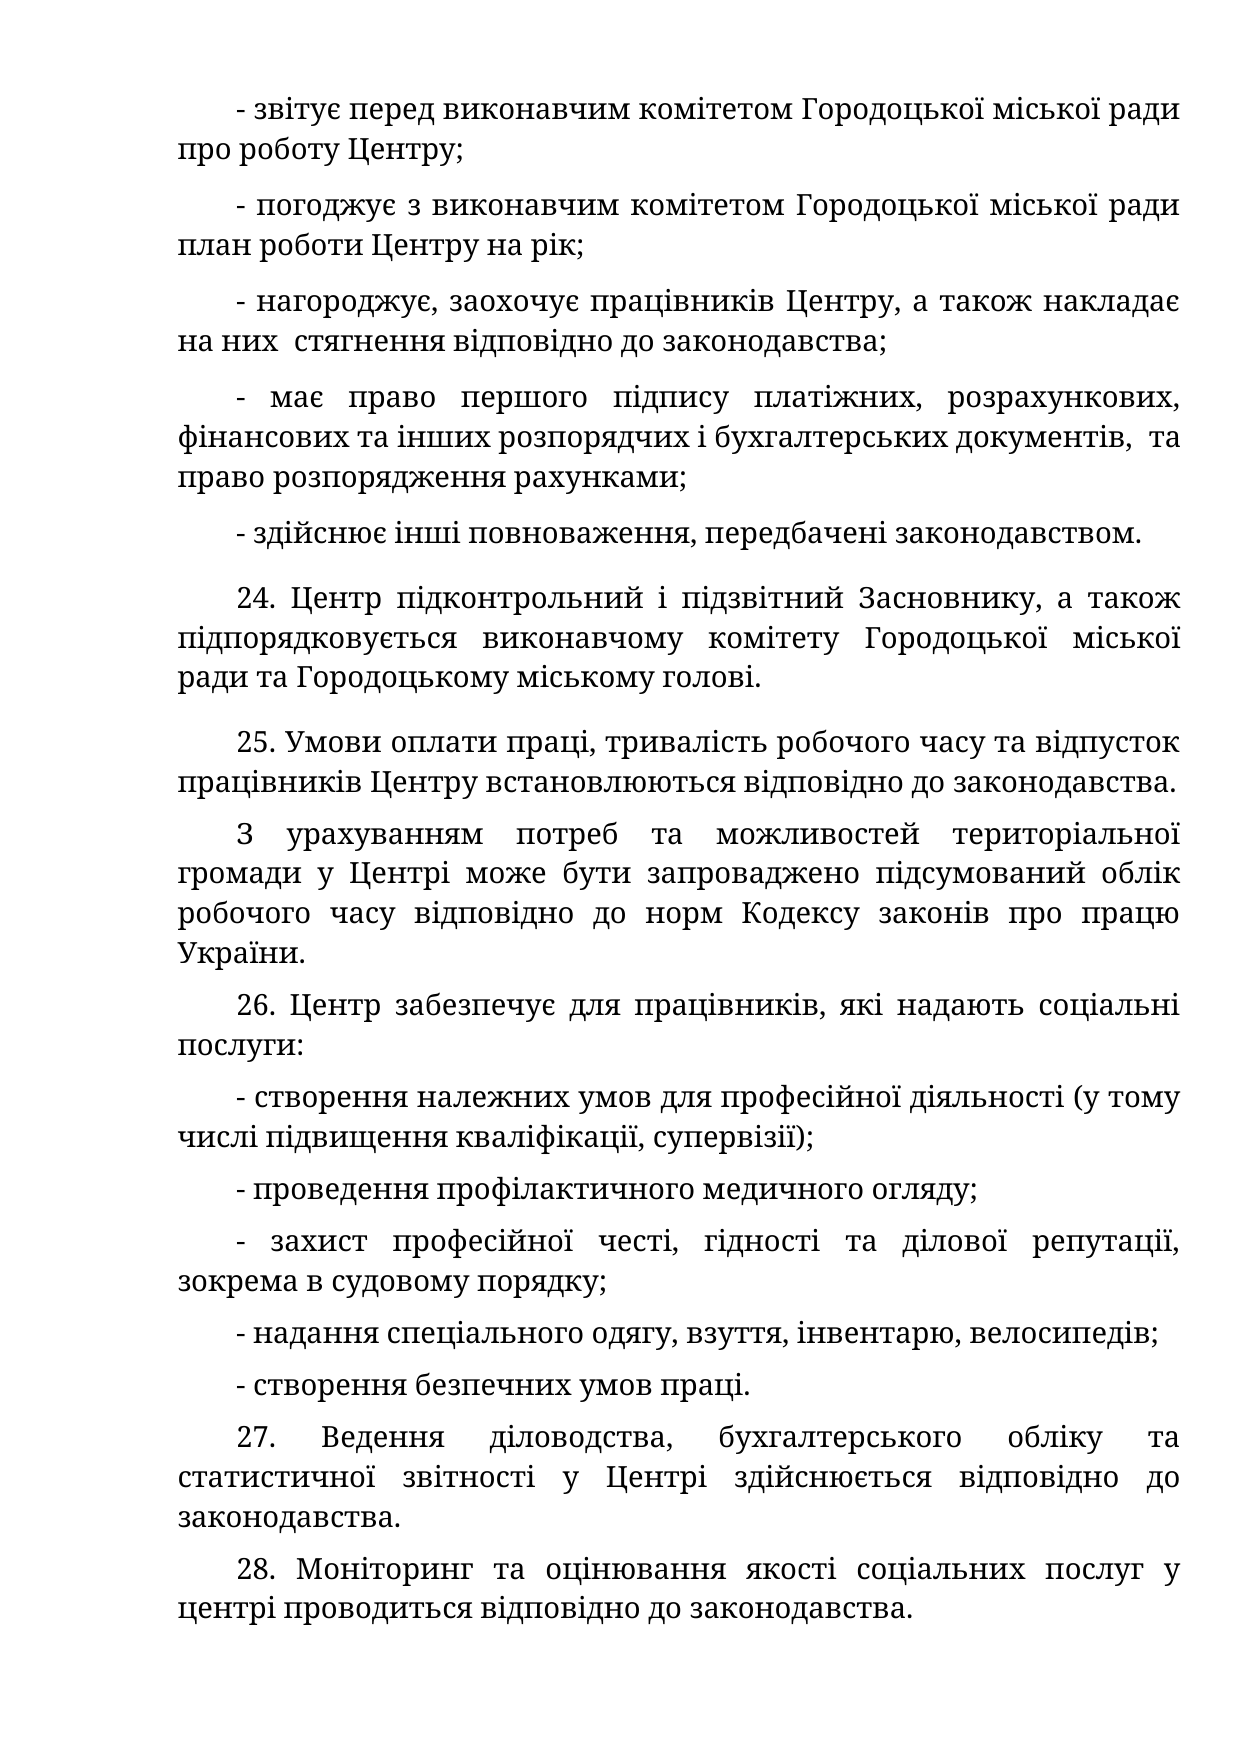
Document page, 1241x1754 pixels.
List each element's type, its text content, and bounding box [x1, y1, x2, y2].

text - здійснює інші повноваження, передбачені законодавством. [177, 512, 1181, 552]
text 26. Центр забезпечує для працівників, які надають соціальні послуги: [177, 984, 1181, 1064]
text - надання спеціального одягу, взуття, інвентарю, велосипедів; [177, 1312, 1181, 1352]
text - нагороджує, заохочує працівників Центру, а також накладає на них стягнення відповідно до законодавства; [177, 281, 1181, 360]
text 28. Моніторинг та оцінювання якості соціальних послуг у центрі проводиться відповідно до законодавства. [177, 1548, 1181, 1627]
text 27. Ведення діловодства, бухгалтерського обліку та статистичної звітності у Центрі здійснюється відповідно до законодавства. [177, 1417, 1181, 1536]
text - звітує перед виконавчим комітетом Городоцької міської ради про роботу Центру; [177, 89, 1181, 168]
text - створення належних умов для професійної діяльності (у тому числі підвищення кваліфікації, супервізії); [177, 1076, 1181, 1156]
text - проведення профілактичного медичного огляду; [177, 1168, 1181, 1208]
text - погоджує з виконавчим комітетом Городоцької міської ради план роботи Центру на рік; [177, 185, 1181, 264]
text З урахуванням потреб та можливостей територіальної громади у Центрі може бути запроваджено підсумований облік робочого часу відповідно до норм Кодексу законів про працю України. [177, 813, 1181, 972]
text - має право першого підпису платіжних, розрахункових, фінансових та інших розпорядчих і бухгалтерських документів, та право розпорядження рахунками; [177, 377, 1181, 496]
text 25. Умови оплати праці, тривалість робочого часу та відпусток працівників Центру встановлюються відповідно до законодавства. [177, 721, 1181, 801]
text 24. Центр підконтрольний і підзвітний Засновнику, а також підпорядковується виконавчому комітету Городоцької міської ради та Городоцькому міському голові. [177, 577, 1181, 696]
text - захист професійної честі, гідності та ділової репутації, зокрема в судовому порядку; [177, 1220, 1181, 1300]
text - створення безпечних умов праці. [177, 1364, 1181, 1404]
